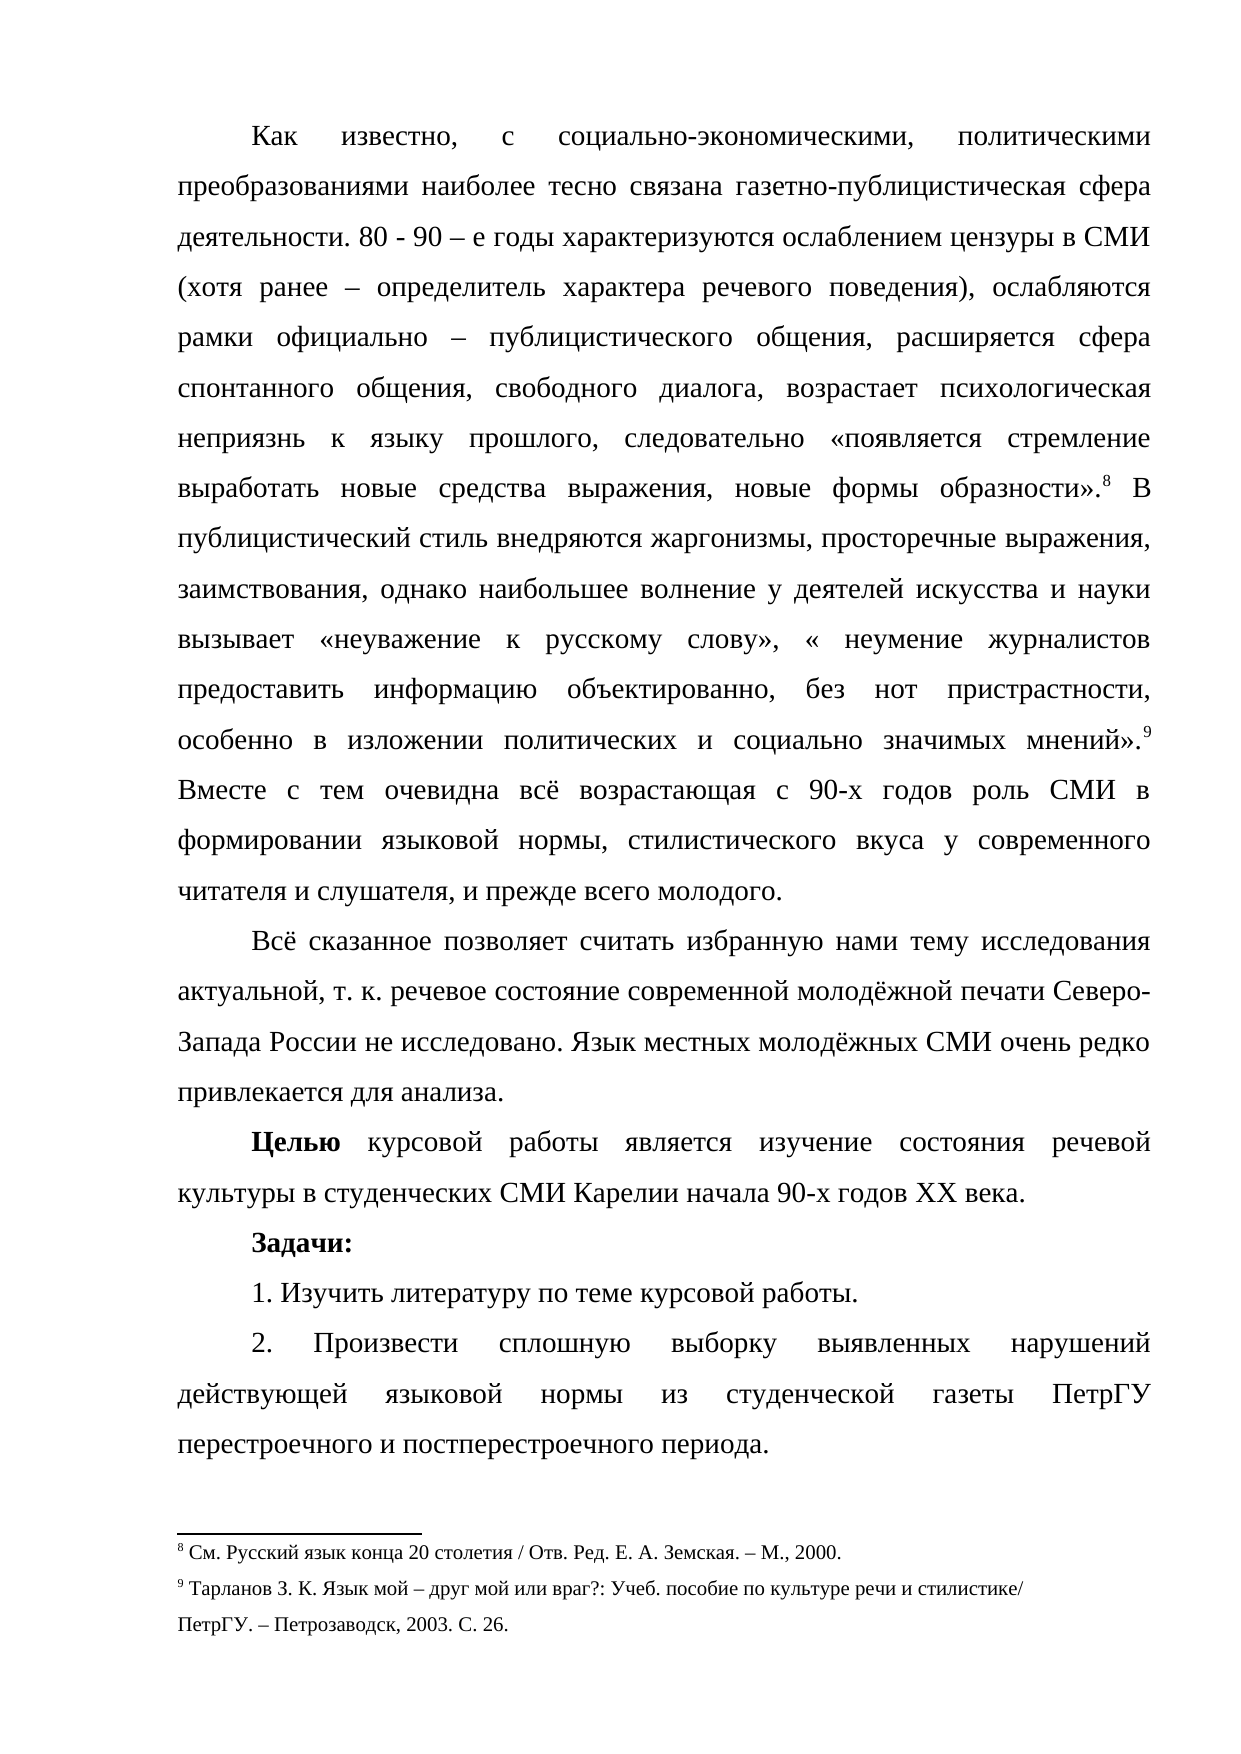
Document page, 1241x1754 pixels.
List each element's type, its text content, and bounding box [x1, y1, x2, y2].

text Задачи: [177, 1225, 1152, 1258]
text Целью курсовой работы является изучение состояния речевой культуры в студенческих СМИ Карелии начала 90-х годов XX века. [177, 1124, 1152, 1208]
text 1. Изучить литературу по теме курсовой работы. [177, 1275, 1152, 1309]
text Всё сказанное позволяет считать избранную нами тему исследования актуальной, т. к. речевое состояние современной молодёжной печати Северо-Запада России не исследовано. Язык местных молодёжных СМИ очень редко привлекается для анализа. [177, 923, 1152, 1108]
text Как известно, с социально-экономическими, политическими преобразованиями наиболее тесно связана газетно-публицистическая сфера деятельности. 80 - 90 – е годы характеризуются ослаблением цензуры в СМИ (хотя ранее – определитель характера речевого поведения), ослабляются рамки официально – публицистического общения, расширяется сфера спонтанного общения, свободного диалога, возрастает психологическая неприязнь к языку прошлого, следовательно «появляется стремление выработать новые средства выражения, новые формы образности». В публицистический стиль внедряются жаргонизмы, просторечные выражения, заимствования, однако наибольшее волнение у деятелей искусства и науки вызывает «неуважение к русскому слову», « неумение журналистов предоставить информацию объектированно, без нот пристрастности, особенно в изложении политических и социально значимых мнений». Вместе с тем очевидна всё возрастающая с 90-х годов роль СМИ в формировании языковой нормы, стилистического вкуса у современного читателя и слушателя, и прежде всего молодого. [177, 118, 1152, 906]
text 2. Произвести сплошную выборку выявленных нарушений действующей языковой нормы из студенческой газеты ПетрГУ перестроечного и постперестроечного периода. [177, 1326, 1152, 1460]
